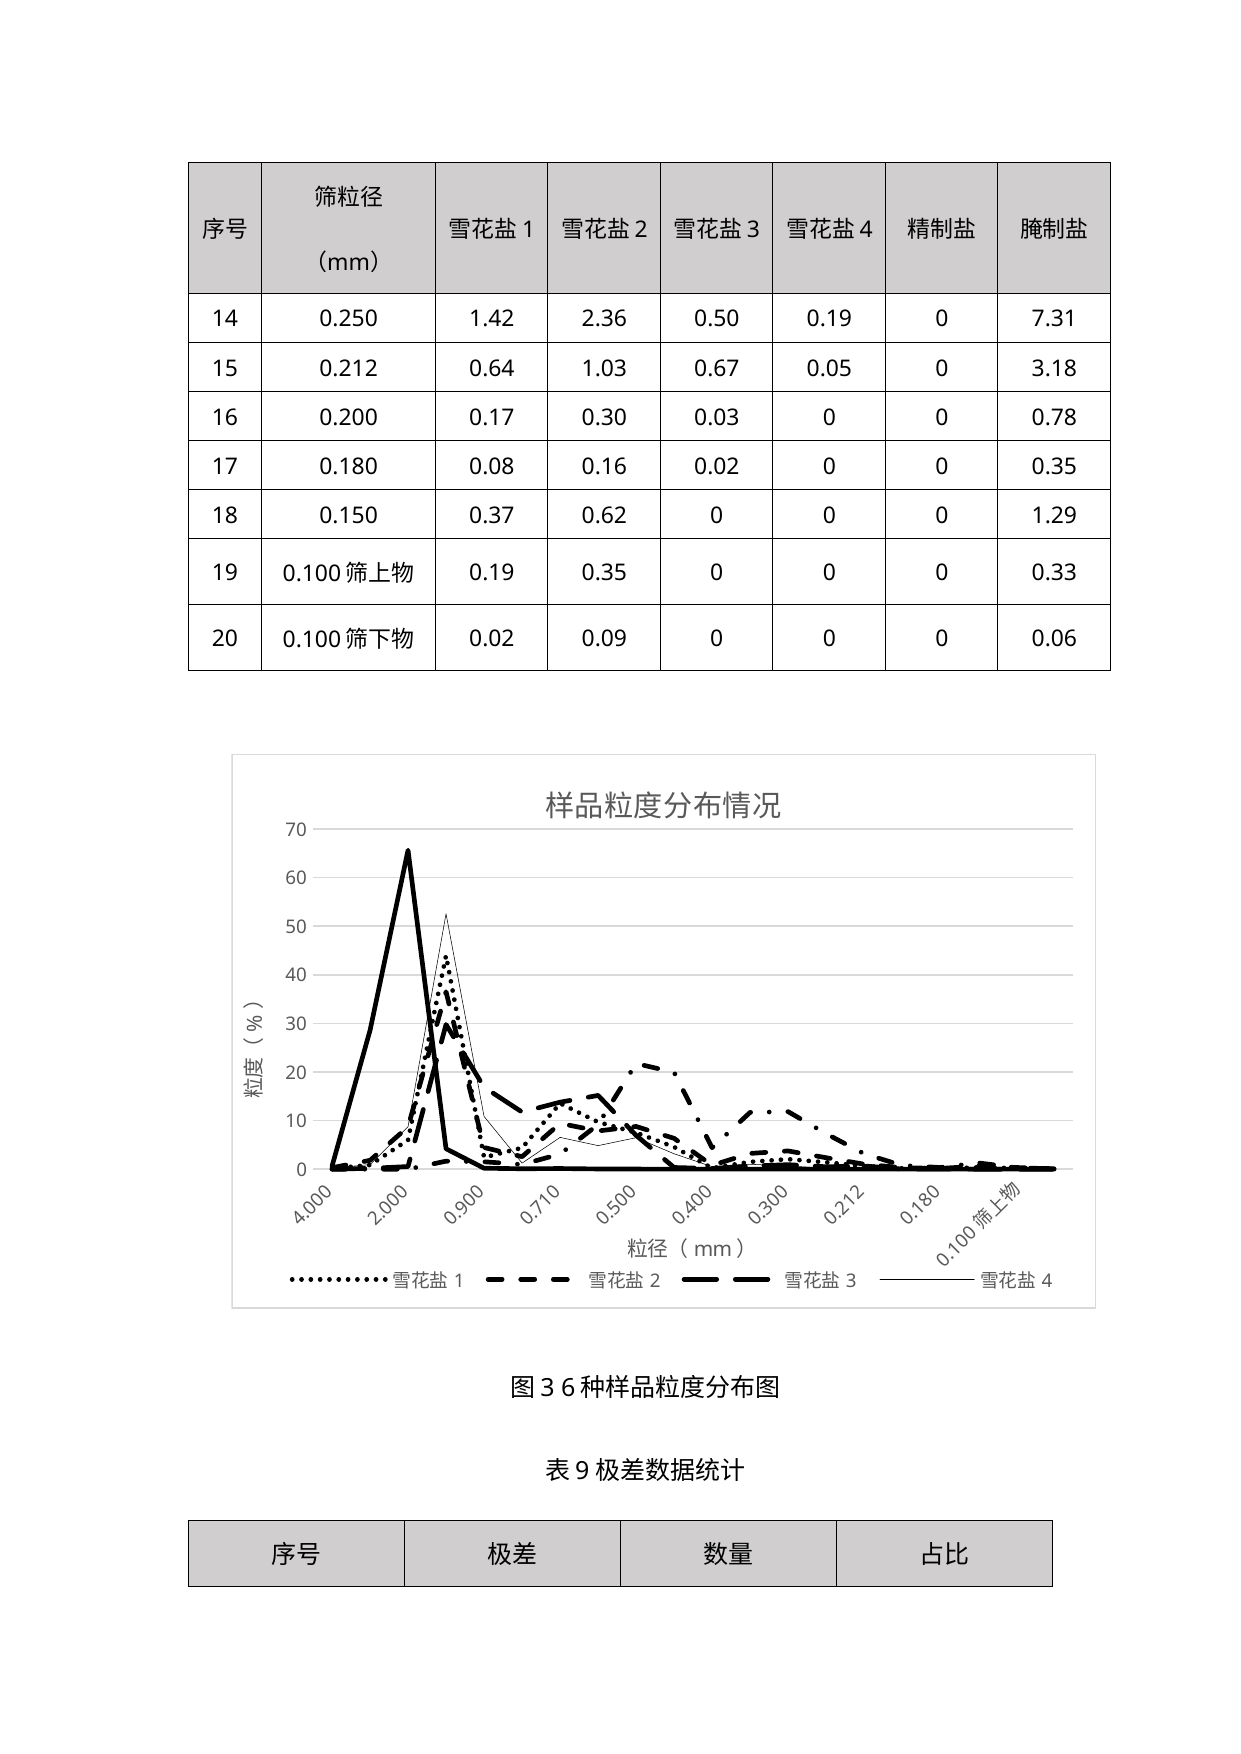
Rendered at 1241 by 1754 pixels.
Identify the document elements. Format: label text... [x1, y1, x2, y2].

table_header 数量 [621, 1521, 836, 1586]
text 表9 极差数据统计 [187, 1436, 1053, 1501]
table_cell 1.03 [548, 343, 660, 391]
table_cell 0.08 [436, 441, 547, 489]
table_header 序号 [189, 1521, 404, 1586]
table_cell 1.42 [436, 294, 547, 342]
table_cell 0 [886, 605, 997, 670]
table_cell 0.64 [436, 343, 547, 391]
table_header 腌制盐 [998, 163, 1110, 293]
table_cell 0 [661, 539, 772, 604]
table_cell 0 [886, 294, 997, 342]
text 图3 6种样品粒度分布图 [187, 1353, 1053, 1418]
table_cell 0.150 [262, 490, 435, 538]
table_cell 2.36 [548, 294, 660, 342]
table_cell 0 [773, 490, 885, 538]
table_cell 0.19 [773, 294, 885, 342]
table_header 精制盐 [886, 163, 997, 293]
table_cell 0.33 [998, 539, 1110, 604]
table_cell 0 [886, 392, 997, 440]
table_cell 0.200 [262, 392, 435, 440]
table_header 筛粒径（mm） [262, 163, 435, 293]
table_cell 0 [886, 539, 997, 604]
table_cell 0.06 [998, 605, 1110, 670]
table_cell 0.05 [773, 343, 885, 391]
table_cell 0 [886, 490, 997, 538]
table_header 雪花盐2 [548, 163, 660, 293]
table_cell 3.18 [998, 343, 1110, 391]
table_cell 0 [773, 539, 885, 604]
table_cell 0.16 [548, 441, 660, 489]
table_cell 18 [189, 490, 261, 538]
table_header 雪花盐3 [661, 163, 772, 293]
table_cell 17 [189, 441, 261, 489]
table_cell 19 [189, 539, 261, 604]
table_cell 7.31 [998, 294, 1110, 342]
table_cell 0.17 [436, 392, 547, 440]
table_cell 0 [886, 343, 997, 391]
table_cell 0.02 [436, 605, 547, 670]
table_cell 0 [773, 392, 885, 440]
table_cell 0.180 [262, 441, 435, 489]
table_cell 0.19 [436, 539, 547, 604]
table_cell 0.100筛上物 [262, 539, 435, 604]
table_cell 0.67 [661, 343, 772, 391]
table_cell 16 [189, 392, 261, 440]
table_header 序号 [189, 163, 261, 293]
table_cell 0 [661, 605, 772, 670]
table_cell 0.78 [998, 392, 1110, 440]
table_cell 1.29 [998, 490, 1110, 538]
table_cell 0.30 [548, 392, 660, 440]
table_cell 0.100筛下物 [262, 605, 435, 670]
table_cell 0.35 [548, 539, 660, 604]
table_cell 0.09 [548, 605, 660, 670]
table_cell 20 [189, 605, 261, 670]
table_cell 0.50 [661, 294, 772, 342]
table_cell 0.37 [436, 490, 547, 538]
table_cell 0.02 [661, 441, 772, 489]
table_cell 0 [661, 490, 772, 538]
table_header 占比 [837, 1521, 1052, 1586]
table_header 雪花盐1 [436, 163, 547, 293]
table_cell 0 [886, 441, 997, 489]
table_cell 0.03 [661, 392, 772, 440]
table_cell 0 [773, 441, 885, 489]
table_cell 0.62 [548, 490, 660, 538]
table_cell 15 [189, 343, 261, 391]
table_cell 0.250 [262, 294, 435, 342]
table_cell 0.35 [998, 441, 1110, 489]
table_header 雪花盐4 [773, 163, 885, 293]
table_cell 0 [773, 605, 885, 670]
table_header 极差 [405, 1521, 620, 1586]
table_cell 0.212 [262, 343, 435, 391]
table_cell 14 [189, 294, 261, 342]
